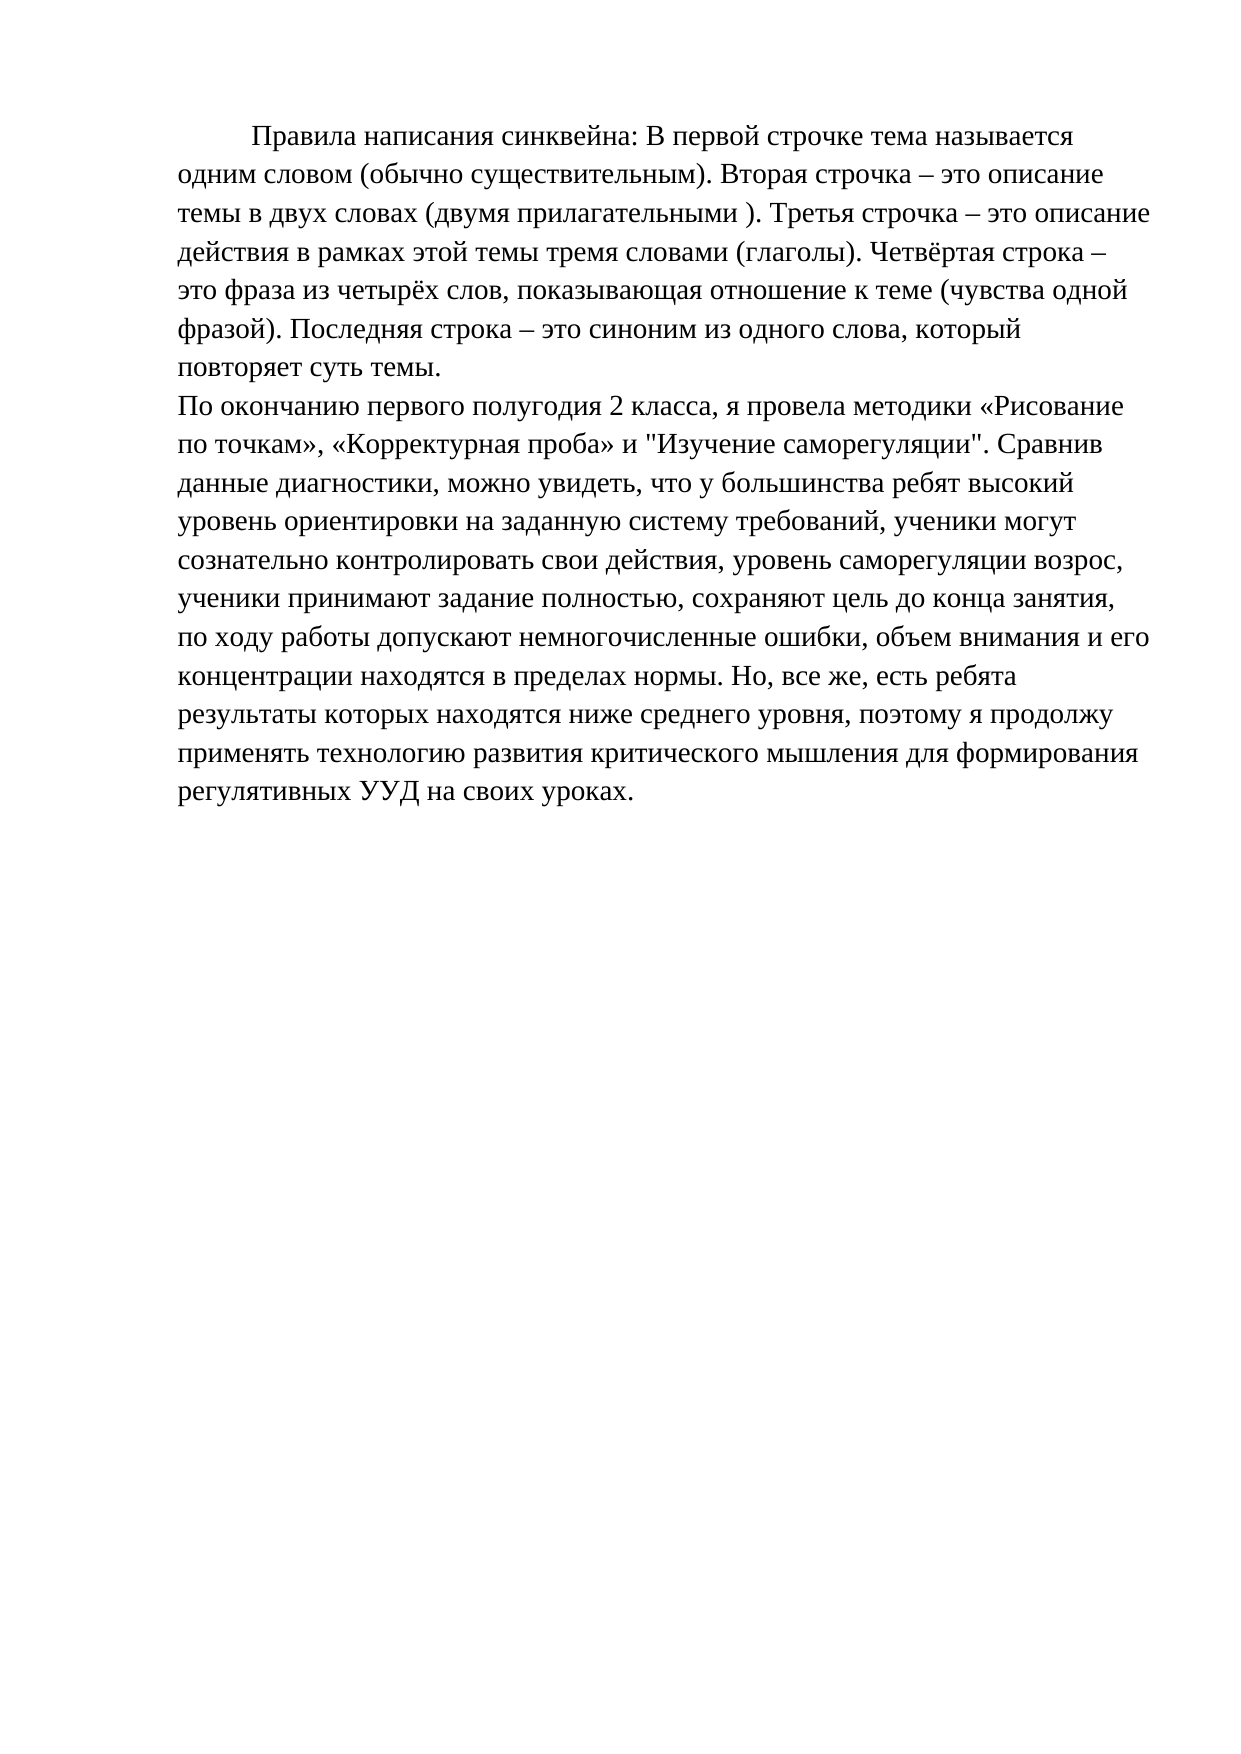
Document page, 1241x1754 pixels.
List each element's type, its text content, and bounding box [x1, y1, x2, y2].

text По окончанию первого полугодия 2 класса, я провела методики «Рисование по точкам», «Корректурная проба» и "Изучение саморегуляции". Сравнив данные диагностики, можно увидеть, что у большинства ребят высокий уровень ориентировки на заданную систему требований, ученики могут сознательно контролировать свои действия, уровень саморегуляции возрос, ученики принимают задание полностью, сохраняют цель до конца занятия, по ходу работы допускают немногочисленные ошибки, объем внимания и его концентрации находятся в пределах нормы. Но, все же, есть ребята результаты которых находятся ниже среднего уровня, поэтому я продолжу применять технологию развития критического мышления для формирования регулятивных УУД на своих уроках. [177, 388, 1152, 807]
text Правила написания синквейна: В первой строчке тема называется одним словом (обычно существительным). Вторая строчка – это описание темы в двух словах (двумя прилагательными ). Третья строчка – это описание действия в рамках этой темы тремя словами (глаголы). Четвёртая строка – это фраза из четырёх слов, показывающая отношение к теме (чувства одной фразой). Последняя строка – это синоним из одного слова, который повторяет суть темы. [177, 118, 1152, 383]
